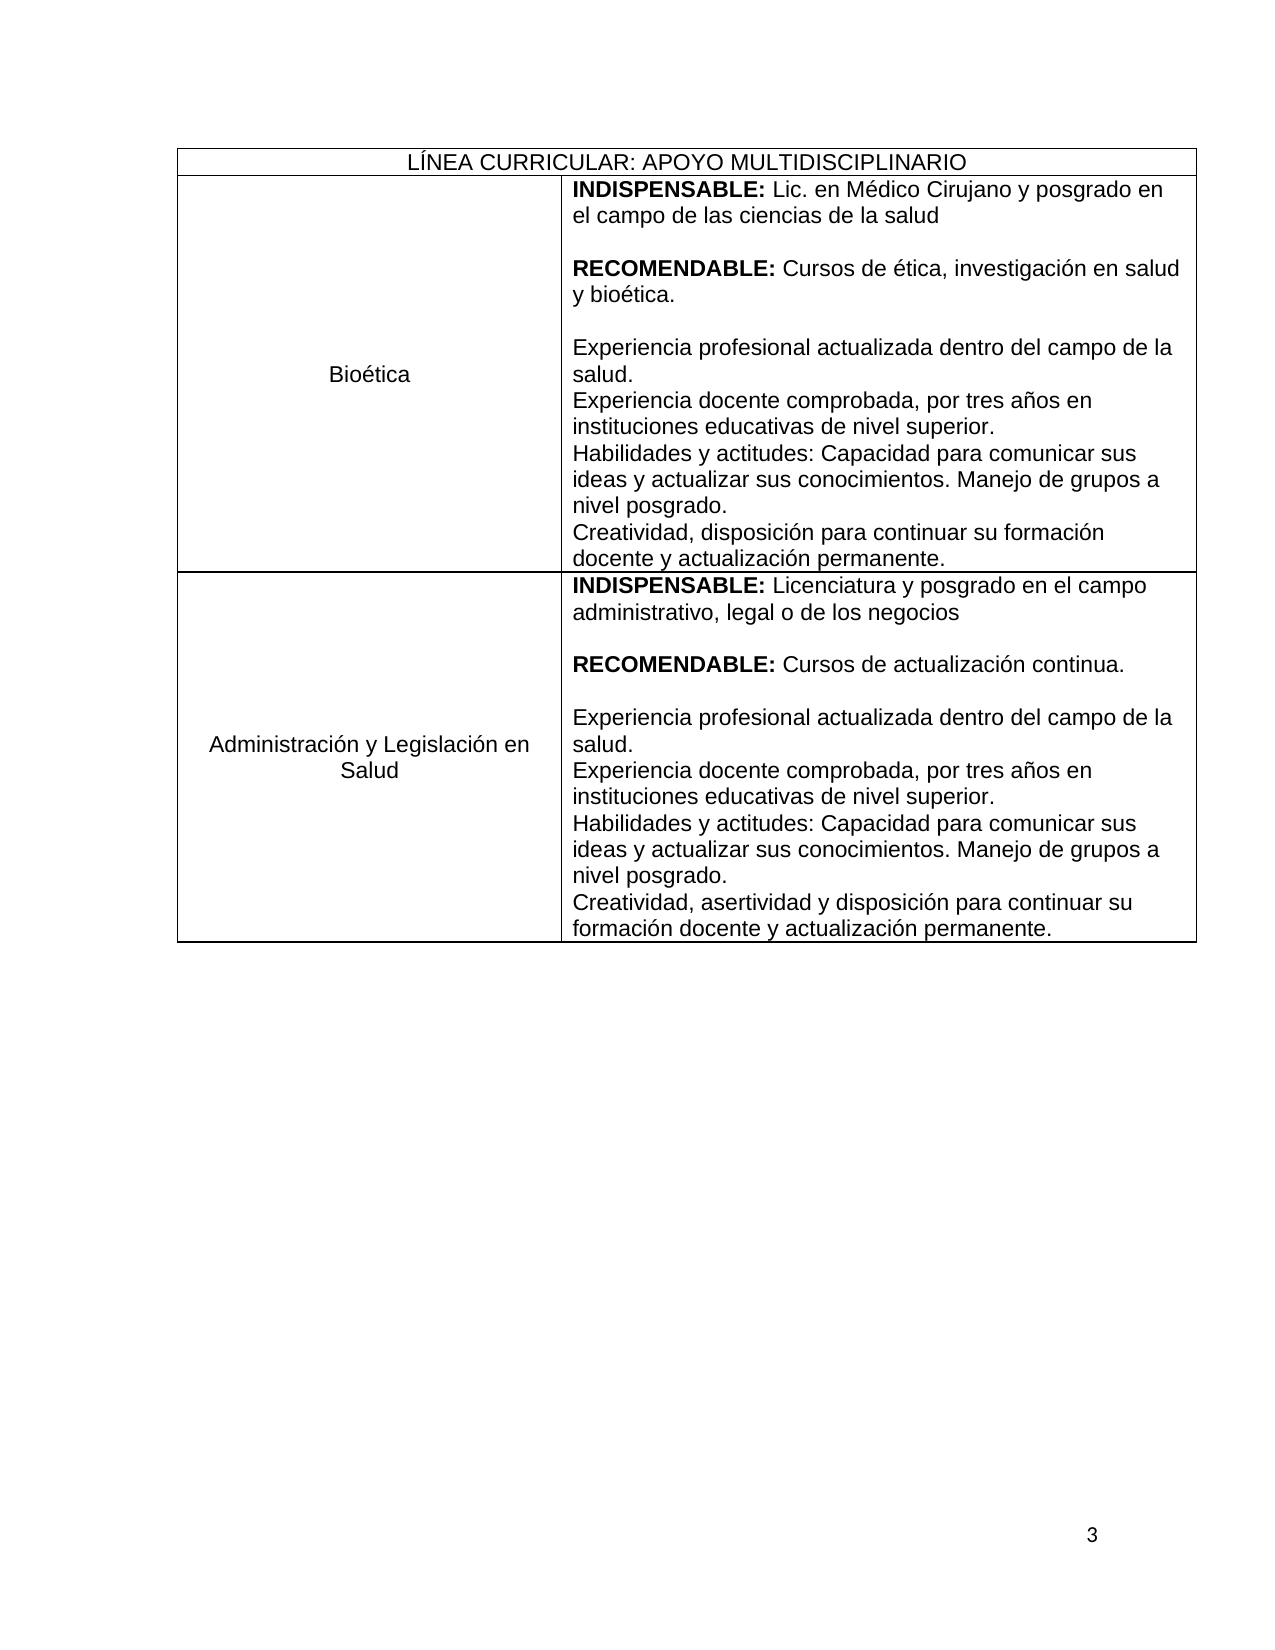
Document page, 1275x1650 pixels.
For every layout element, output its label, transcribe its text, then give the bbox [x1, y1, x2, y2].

table_cell Bioética [178, 176, 561, 571]
table_cell INDISPENSABLE: Licenciatura y posgrado en el campo administrativo, legal o de los negocios RECOMENDABLE: Cursos de actualización continua. Experiencia profesional actualizada dentro del campo de la salud. Experiencia docente comprobada, por tres años en instituciones educativas de nivel superior. Habilidades y actitudes: Capacidad para comunicar sus ideas y actualizar sus conocimientos. Manejo de grupos a nivel posgrado. Creatividad, asertividad y disposición para continuar su formación docente y actualización permanente. [562, 573, 1196, 941]
table_cell Administración y Legislación en Salud [178, 573, 561, 941]
table_cell INDISPENSABLE: Lic. en Médico Cirujano y posgrado en el campo de las ciencias de la salud RECOMENDABLE: Cursos de ética, investigación en salud y bioética. Experiencia profesional actualizada dentro del campo de la salud. Experiencia docente comprobada, por tres años en instituciones educativas de nivel superior. Habilidades y actitudes: Capacidad para comunicar sus ideas y actualizar sus conocimientos. Manejo de grupos a nivel posgrado. Creatividad, disposición para continuar su formación docente y actualización permanente. [562, 176, 1196, 571]
table_header LÍNEA CURRICULAR: APOYO MULTIDISCIPLINARIO [178, 149, 1196, 175]
